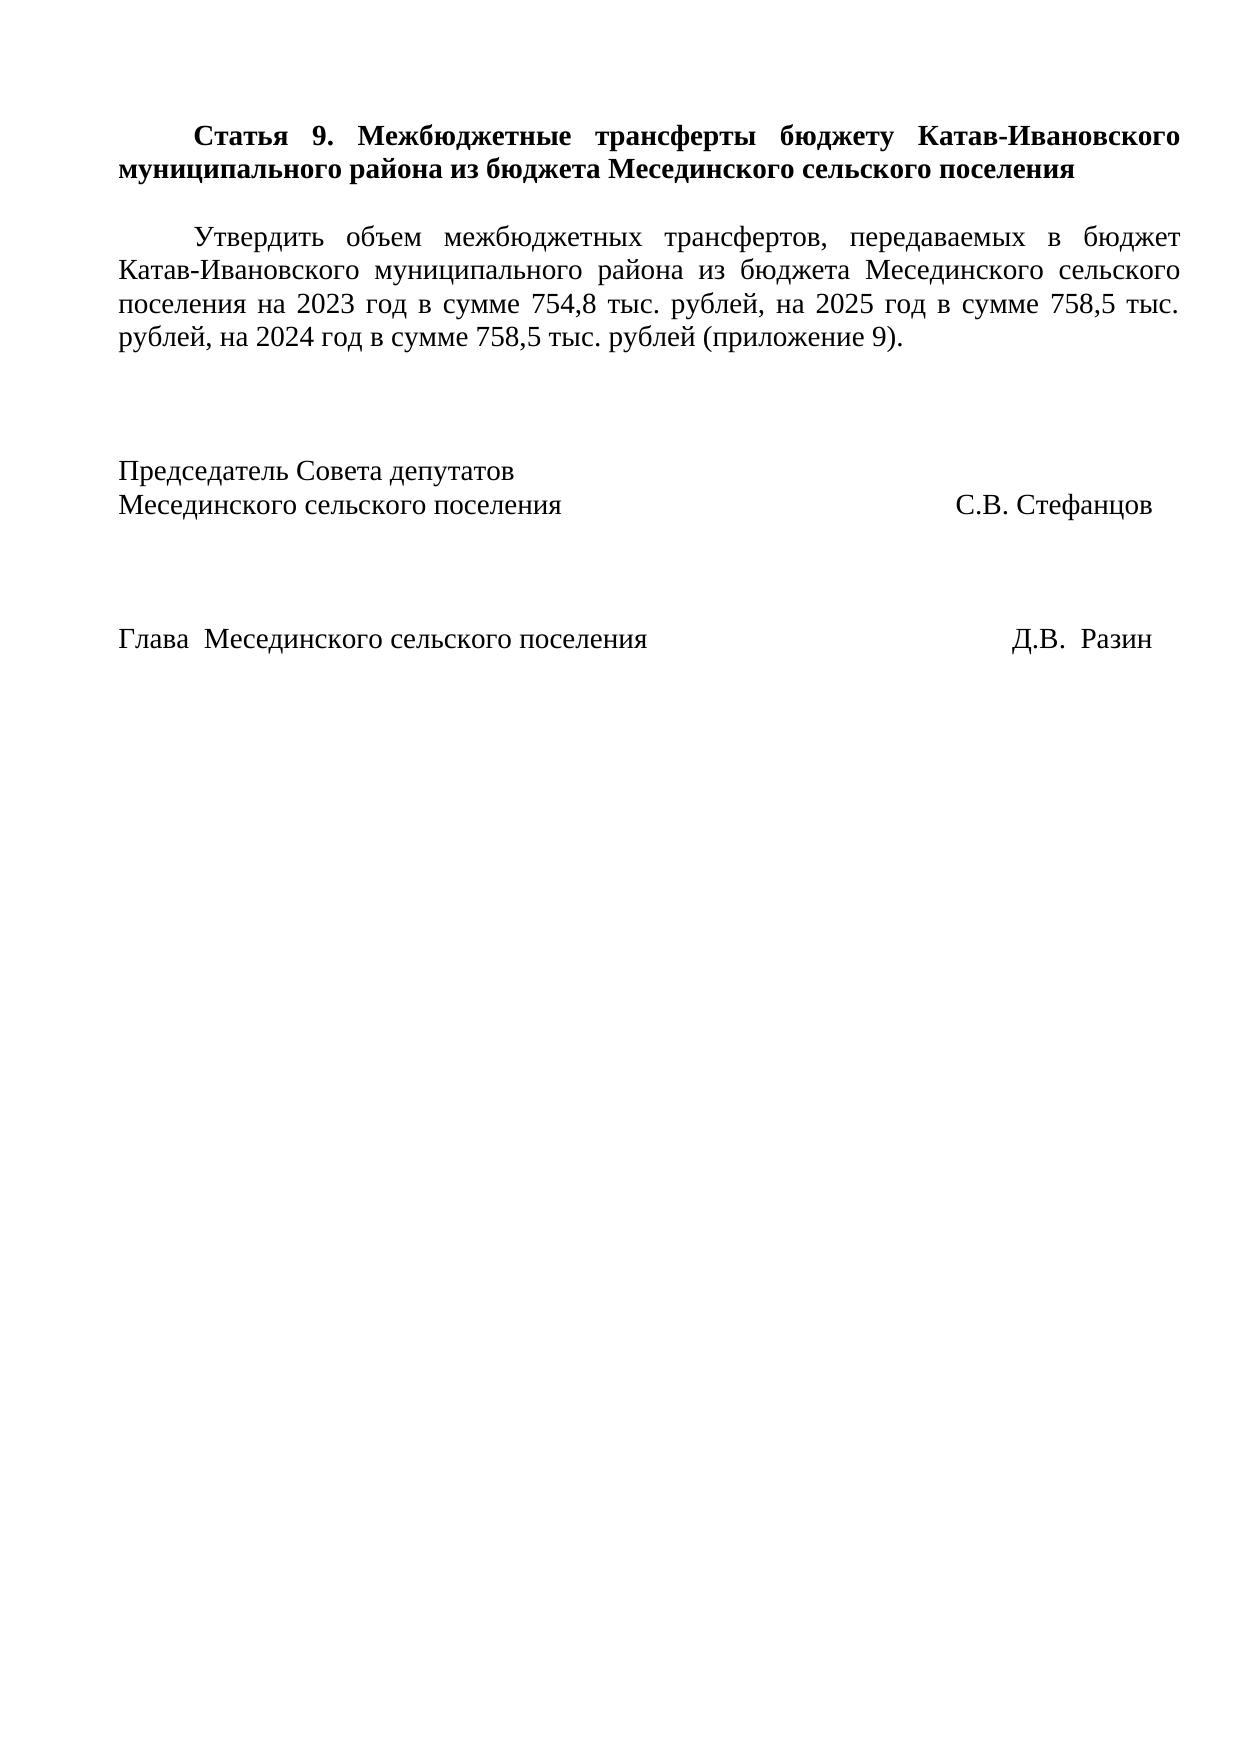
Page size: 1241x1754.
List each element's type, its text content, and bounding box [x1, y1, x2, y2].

text Статья 9. Межбюджетные трансферты бюджету Катав-Ивановского муниципального района из бюджета Месединского сельского поселения [118, 118, 1181, 185]
text Утвердить объем межбюджетных трансфертов, передаваемых в бюджет Катав-Ивановского муниципального района из бюджета Месединского сельского поселения на 2023 год в сумме 754,8 тыс. рублей, на 2025 год в сумме 758,5 тыс. рублей, на 2024 год в сумме 758,5 тыс. рублей (приложение 9). [118, 219, 1181, 353]
text Глава Месединского сельского поселения Д.В. Разин [118, 621, 1181, 655]
text Месединского сельского поселения С.В. Стефанцов [118, 487, 1181, 521]
text Председатель Совета депутатов [118, 453, 1181, 487]
